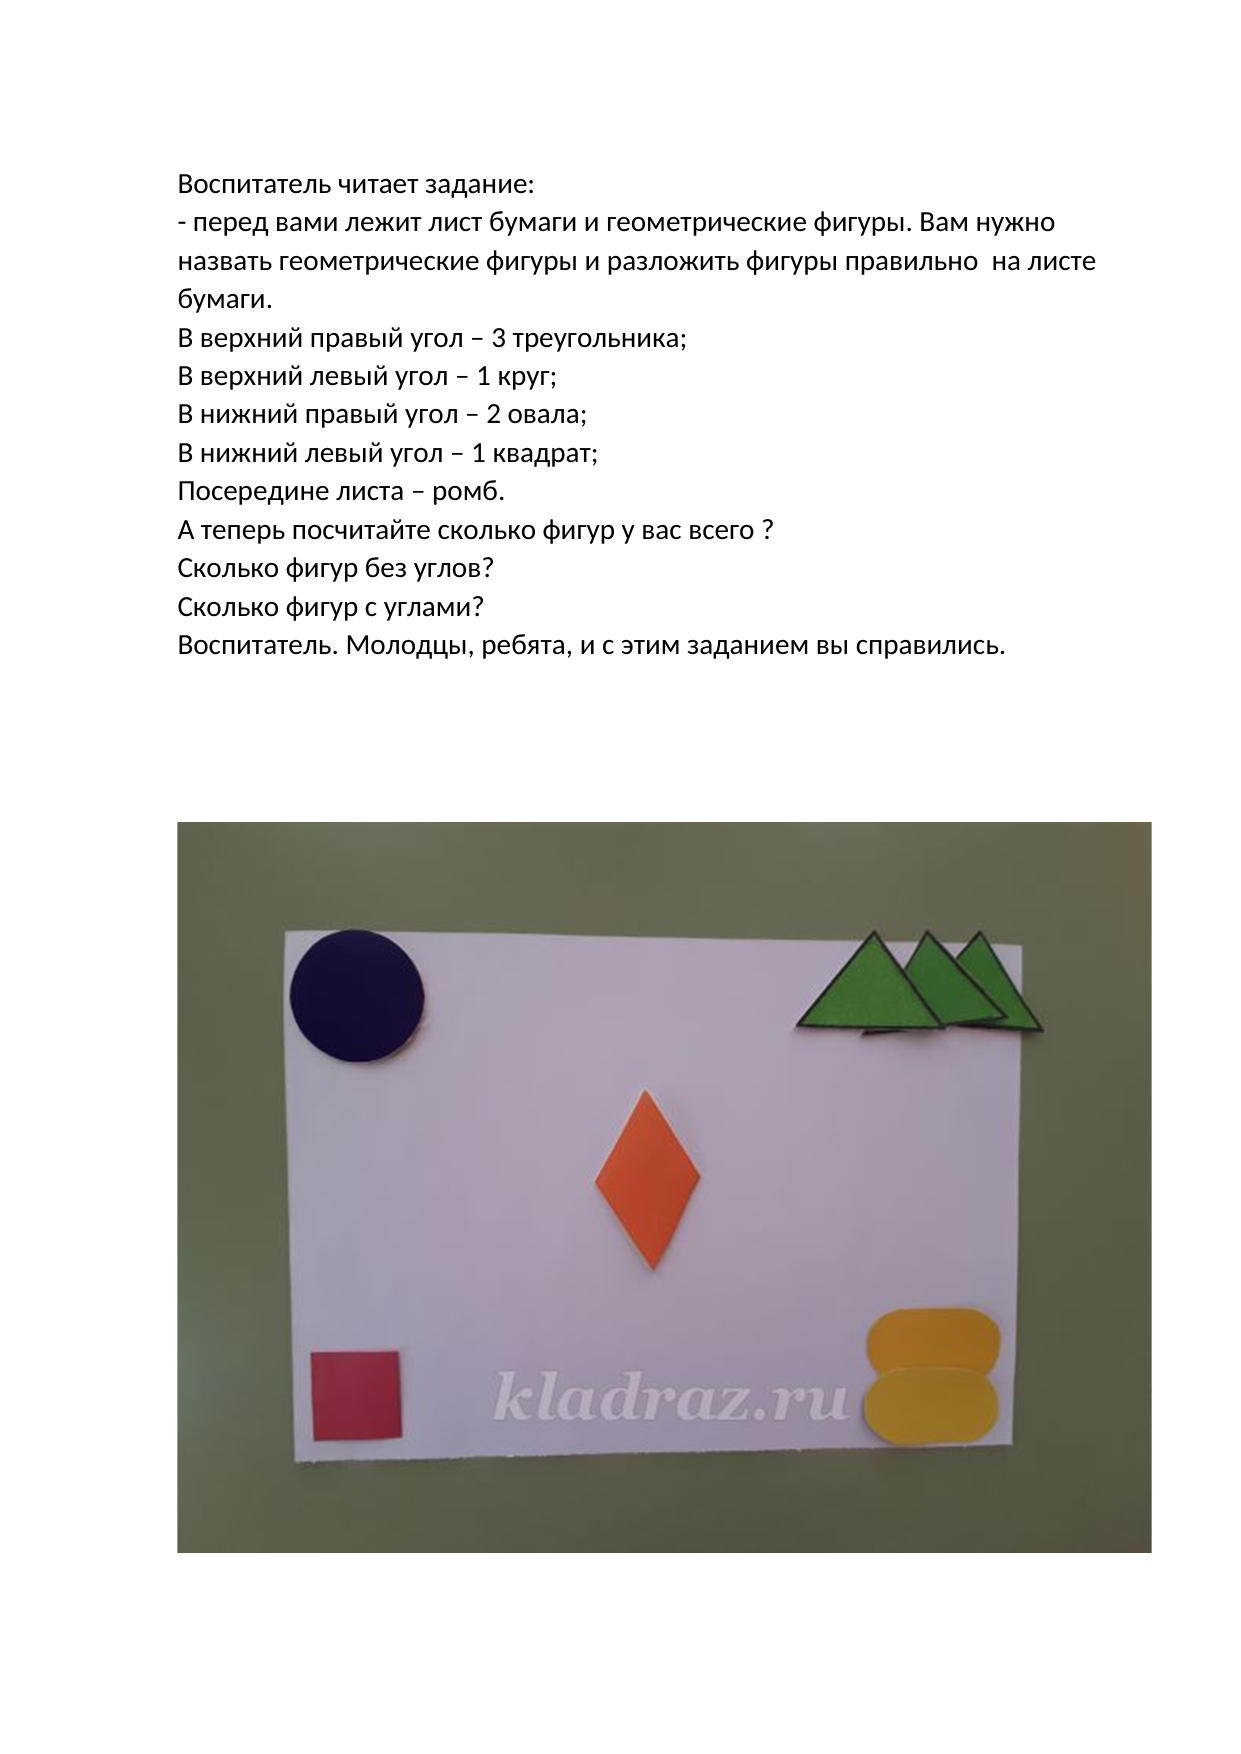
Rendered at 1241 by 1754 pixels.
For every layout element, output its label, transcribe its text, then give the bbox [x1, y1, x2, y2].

picture [177, 822, 1152, 1553]
text Воспитатель читает задание: - перед вами лежит лист бумаги и геометрические фигуры. Вам нужно назвать геометрические фигуры и разложить фигуры правильно на листе бумаги. В верхний правый угол – 3 треугольника; В верхний левый угол – 1 круг; В нижний правый угол – 2 овала; В нижний левый угол – 1 квадрат; Посередине листа – ромб. А теперь посчитайте сколько фигур у вас всего ? Сколько фигур без углов? Сколько фигур с углами? Воспитатель. Молодцы, ребята, и с этим заданием вы справились. [177, 165, 1152, 662]
